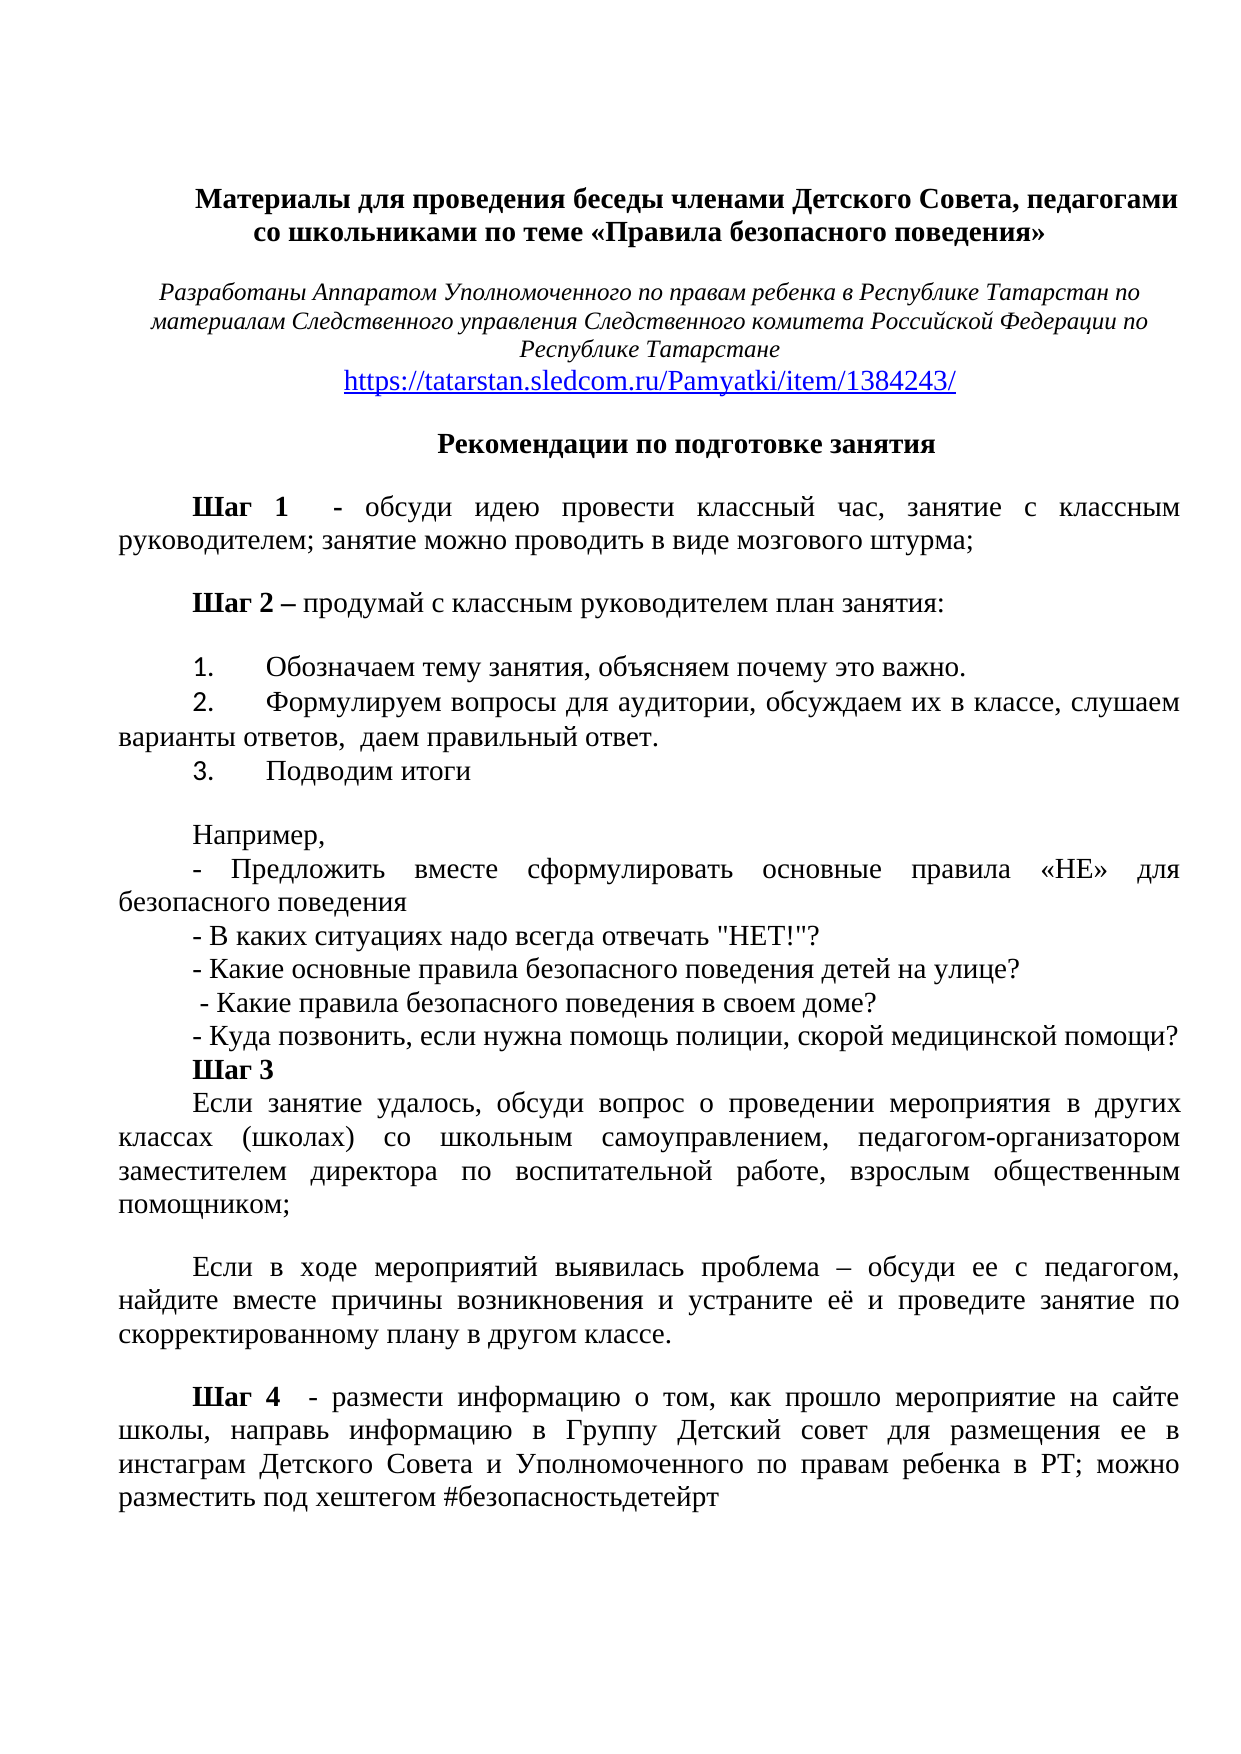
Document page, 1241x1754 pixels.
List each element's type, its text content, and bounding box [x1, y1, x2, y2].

text - Куда позвонить, если нужна помощь полиции, скорой медицинской помощи? [118, 1077, 1181, 1110]
text Если занятие удалось, обсуди вопрос о проведении мероприятия в других классах (школах) со школьным самоуправлением, педагогом-организатором заместителем директора по воспитательной работе, взрослым общественным помощником; [118, 1144, 1181, 1278]
list Подводим итоги [118, 811, 1181, 846]
text Рекомендации по подготовке занятия [118, 426, 1181, 459]
text Если в ходе мероприятий выявилась проблема – обсуди ее с педагогом, найдите вместе причины возникновения и устраните её и проведите занятие по скорректированному плану в другом классе. [118, 1307, 1181, 1408]
text Шаг 2 – продумай с классным руководителем план занятия: [118, 585, 1181, 618]
text https://tatarstan.sledcom.ru/Pamyatki/item/1384243/ [118, 363, 1181, 397]
text Шаг 3 [118, 1110, 1181, 1144]
text - Какие основные правила безопасного поведения детей на улице? [118, 1010, 1181, 1043]
list Обозначаем тему занятия, объясняем почему это важно. [118, 648, 1181, 683]
text - В каких ситуациях надо всегда отвечать "НЕТ!"? [118, 976, 1181, 1010]
text - Предложить вместе сформулировать основные правила «НЕ» для безопасного поведения [118, 909, 1181, 976]
text Шаг 4 - размести информацию о том, как прошло мероприятие на сайте школы, направь информацию в Группу Детский совет для размещения ее в инстаграм Детского Совета и Уполномоченного по правам ребенка в РТ; можно разместить под хештегом #безопасностьдетейрт [118, 1437, 1181, 1571]
text Материалы для проведения беседы членами Детского Совета, педагогами со школьниками по теме «Правила безопасного поведения» [118, 181, 1181, 248]
text Разработаны Аппаратом Уполномоченного по правам ребенка в Республике Татарстан по материалам Следственного управления Следственного комитета Российской Федерации по Республике Татарстане [118, 277, 1181, 363]
text Шаг 1 - обсуди идею провести классный час, занятие с классным руководителем; занятие можно проводить в виде мозгового штурма; [118, 489, 1181, 556]
list Формулируем вопросы для аудитории, обсуждаем их в классе, слушаем варианты ответов, даем правильный ответ. [118, 712, 1181, 782]
text Например, [118, 876, 1181, 909]
text - Какие правила безопасного поведения в своем доме? [118, 1043, 1181, 1077]
